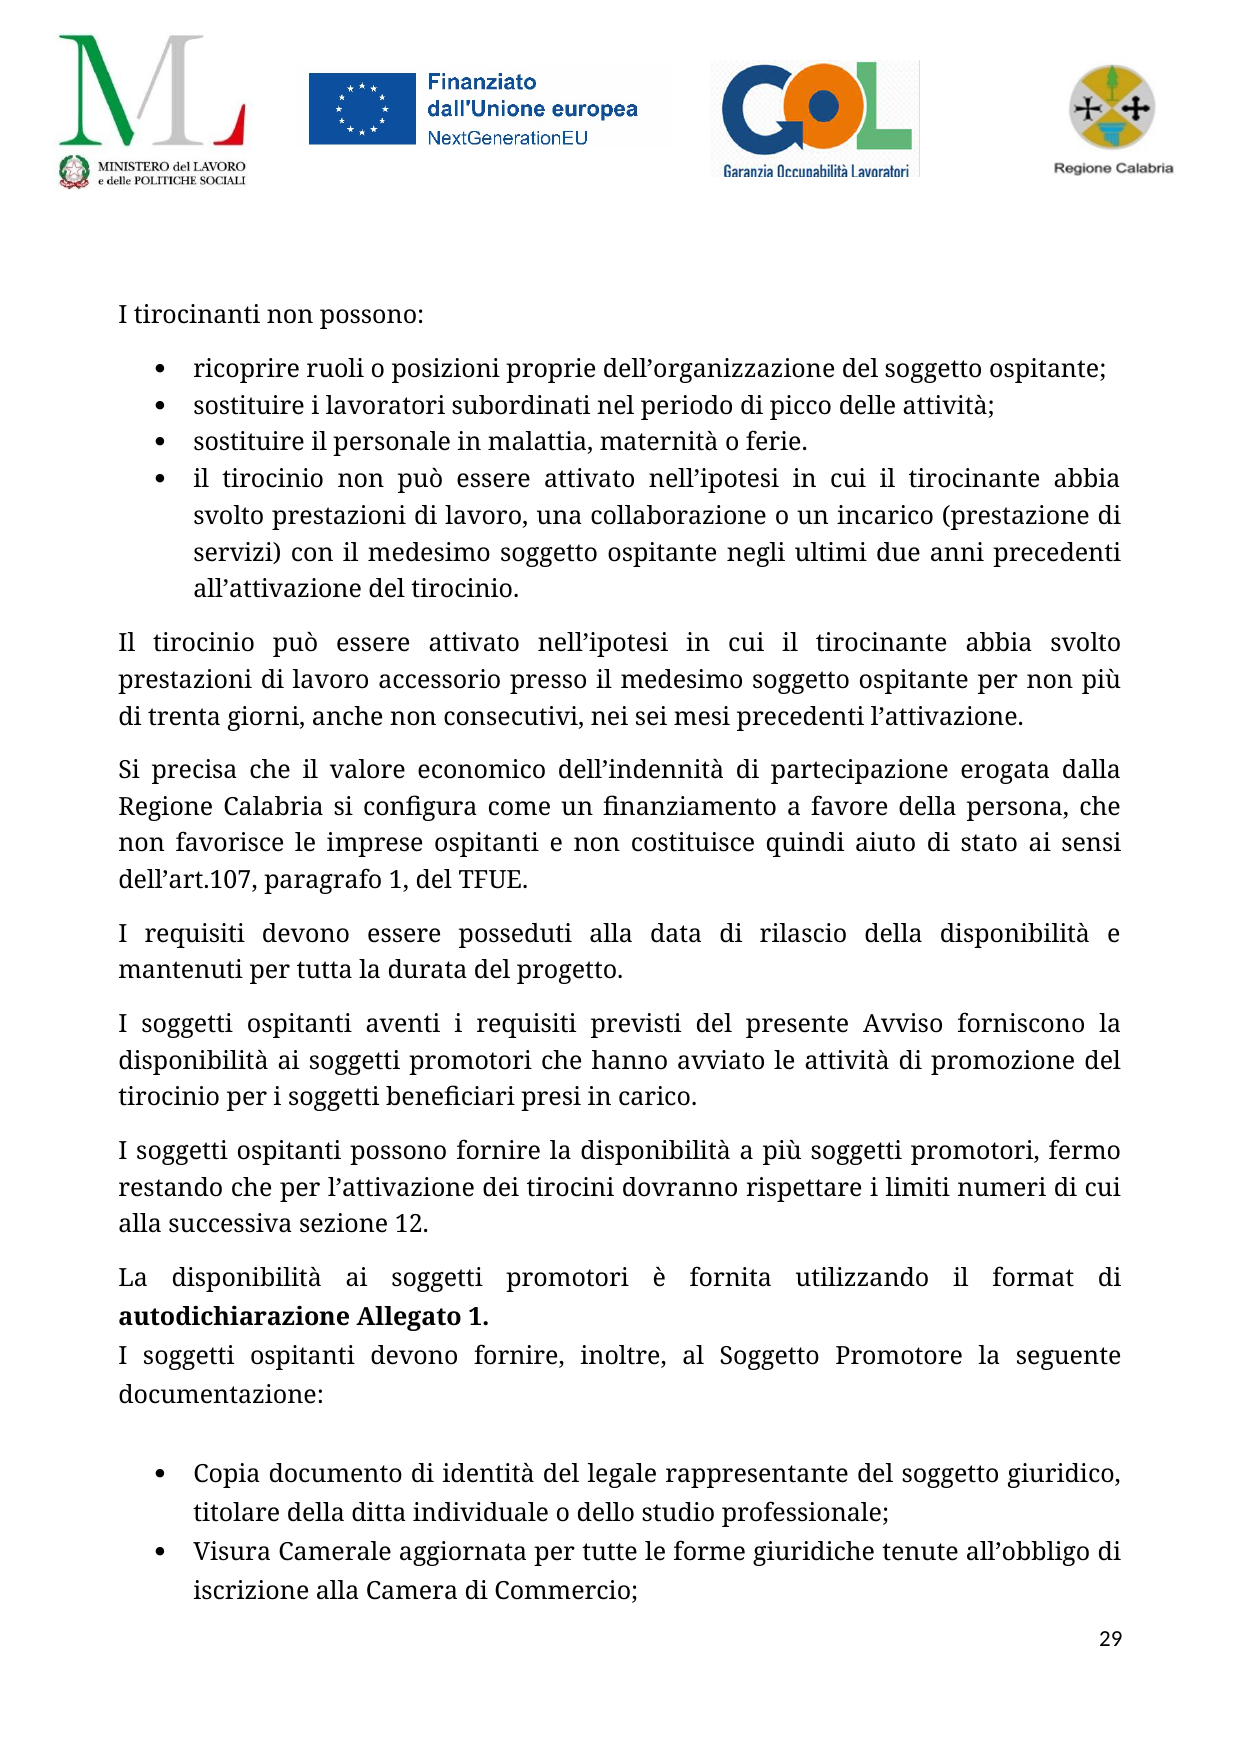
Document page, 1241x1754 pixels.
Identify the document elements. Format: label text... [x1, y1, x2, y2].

picture [710, 60, 920, 177]
picture [1043, 55, 1184, 187]
text I requisiti devono essere posseduti alla data di rilascio della disponibilità e mantenuti per tutta la durata del progetto. [118, 915, 1122, 986]
picture [295, 66, 671, 148]
text Il tirocinio può essere attivato nell’ipotesi in cui il tirocinante abbia svolto prestazioni di lavoro accessorio presso il medesimo soggetto ospitante per non più di trenta giorni, anche non consecutivi, nei sei mesi precedenti l’attivazione. [118, 624, 1122, 732]
text I soggetti ospitanti possono fornire la disponibilità a più soggetti promotori, fermo restando che per l’attivazione dei tirocini dovranno rispettare i limiti numeri di cui alla successiva sezione 12. [118, 1132, 1122, 1240]
list Visura Camerale aggiornata per tutte le forme giuridiche tenute all’obbligo di iscrizione alla Camera di Commercio; [156, 1534, 1122, 1607]
picture [33, 33, 272, 190]
text I soggetti ospitanti aventi i requisiti previsti del presente Avviso forniscono la disponibilità ai soggetti promotori che hanno avviato le attività di promozione del tirocinio per i soggetti beneficiari presi in carico. [118, 1006, 1122, 1113]
text I tirocinanti non possono: [118, 297, 1122, 331]
text Si precisa che il valore economico dell’indennità di partecipazione erogata dalla Regione Calabria si configura come un finanziamento a favore della persona, che non favorisce le imprese ospitanti e non costituisce quindi aiuto di stato ai sensi dell’art.107, paragrafo 1, del TFUE. [118, 752, 1122, 896]
text I soggetti ospitanti devono fornire, inoltre, al Soggetto Promotore la seguente documentazione: [118, 1338, 1122, 1411]
list il tirocinio non può essere attivato nell’ipotesi in cui il tirocinante abbia svolto prestazioni di lavoro, una collaborazione o un incarico (prestazione di servizi) con il medesimo soggetto ospitante negli ultimi due anni precedenti all’attivazione del tirocinio. [156, 461, 1122, 605]
list sostituire il personale in malattia, maternità o ferie. [156, 424, 1122, 458]
text La disponibilità ai soggetti promotori è fornita utilizzando il format di autodichiarazione Allegato 1. [118, 1259, 1122, 1333]
list Copia documento di identità del legale rappresentante del soggetto giuridico, titolare della ditta individuale o dello studio professionale; [156, 1455, 1122, 1528]
list sostituire i lavoratori subordinati nel periodo di picco delle attività; [156, 387, 1122, 421]
list ricoprire ruoli o posizioni proprie dell’organizzazione del soggetto ospitante; [156, 351, 1122, 384]
